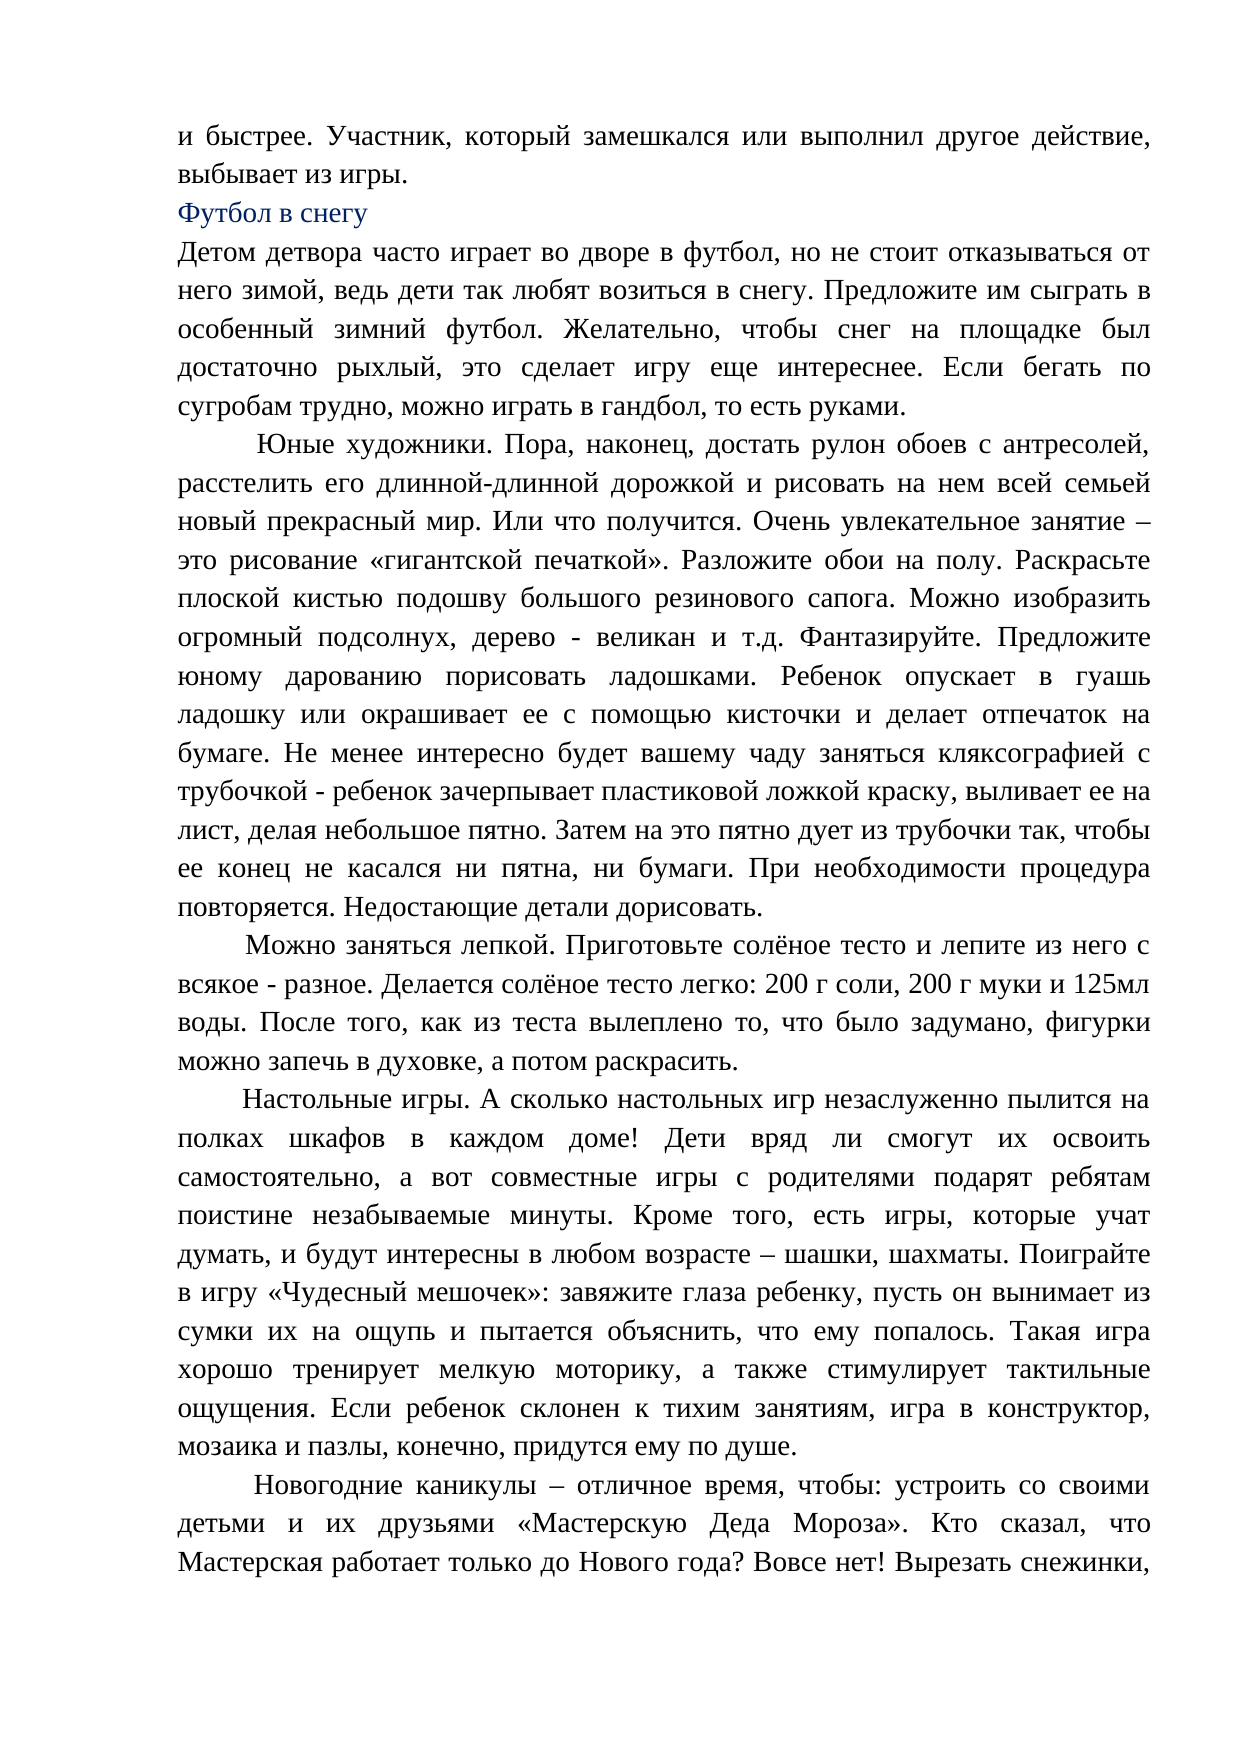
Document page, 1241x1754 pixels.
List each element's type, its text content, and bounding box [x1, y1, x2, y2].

text Футбол в снегу [177, 195, 1152, 229]
text Юные художники. Пора, наконец, достать рулон обоев с антресолей, расстелить его длинной-длинной дорожкой и рисовать на нем всей семьей новый прекрасный мир. Или что получится. Очень увлекательное занятие – это рисование «гигантской печаткой». Разложите обои на полу. Раскрасьте плоской кистью подошву большого резинового сапога. Можно изобразить огромный подсолнух, дерево - великан и т.д. Фантазируйте. Предложите юному дарованию порисовать ладошками. Ребенок опускает в гуашь ладошку или окрашивает ее с помощью кисточки и делает отпечаток на бумаге. Не менее интересно будет вашему чаду заняться кляксографией с трубочкой - ребенок зачерпывает пластиковой ложкой краску, выливает ее на лист, делая небольшое пятно. Затем на это пятно дует из трубочки так, чтобы ее конец не касался ни пятна, ни бумаги. При необходимости процедура повторяется. Недостающие детали дорисовать. [177, 426, 1152, 922]
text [177, 1467, 1152, 1578]
text Детом детвора часто играет во дворе в футбол, но не стоит отказываться от него зимой, ведь дети так любят возиться в снегу. Предложите им сыграть в особенный зимний футбол. Желательно, чтобы снег на площадке был достаточно рыхлый, это сделает игру еще интереснее. Если бегать по сугробам трудно, можно играть в гандбол, то есть руками. [177, 234, 1152, 421]
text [177, 118, 1152, 190]
text Можно заняться лепкой. Приготовьте солёное тесто и лепите из него с всякое - разное. Делается солёное тесто легко: 200 г соли, 200 г муки и 125мл воды. После того, как из теста вылеплено то, что было задумано, фигурки можно запечь в духовке, а потом раскрасить. [177, 927, 1152, 1077]
text Настольные игры. А сколько настольных игр незаслуженно пылится на полках шкафов в каждом доме! Дети вряд ли смогут их освоить самостоятельно, а вот совместные игры с родителями подарят ребятам поистине незабываемые минуты. Кроме того, есть игры, которые учат думать, и будут интересны в любом возрасте – шашки, шахматы. Поиграйте в игру «Чудесный мешочек»: завяжите глаза ребенку, пусть он вынимает из сумки их на ощупь и пытается объяснить, что ему попалось. Такая игра хорошо тренирует мелкую моторику, а также стимулирует тактильные ощущения. Если ребенок склонен к тихим занятиям, игра в конструктор, мозаика и пазлы, конечно, придутся ему по душе. [177, 1082, 1152, 1462]
